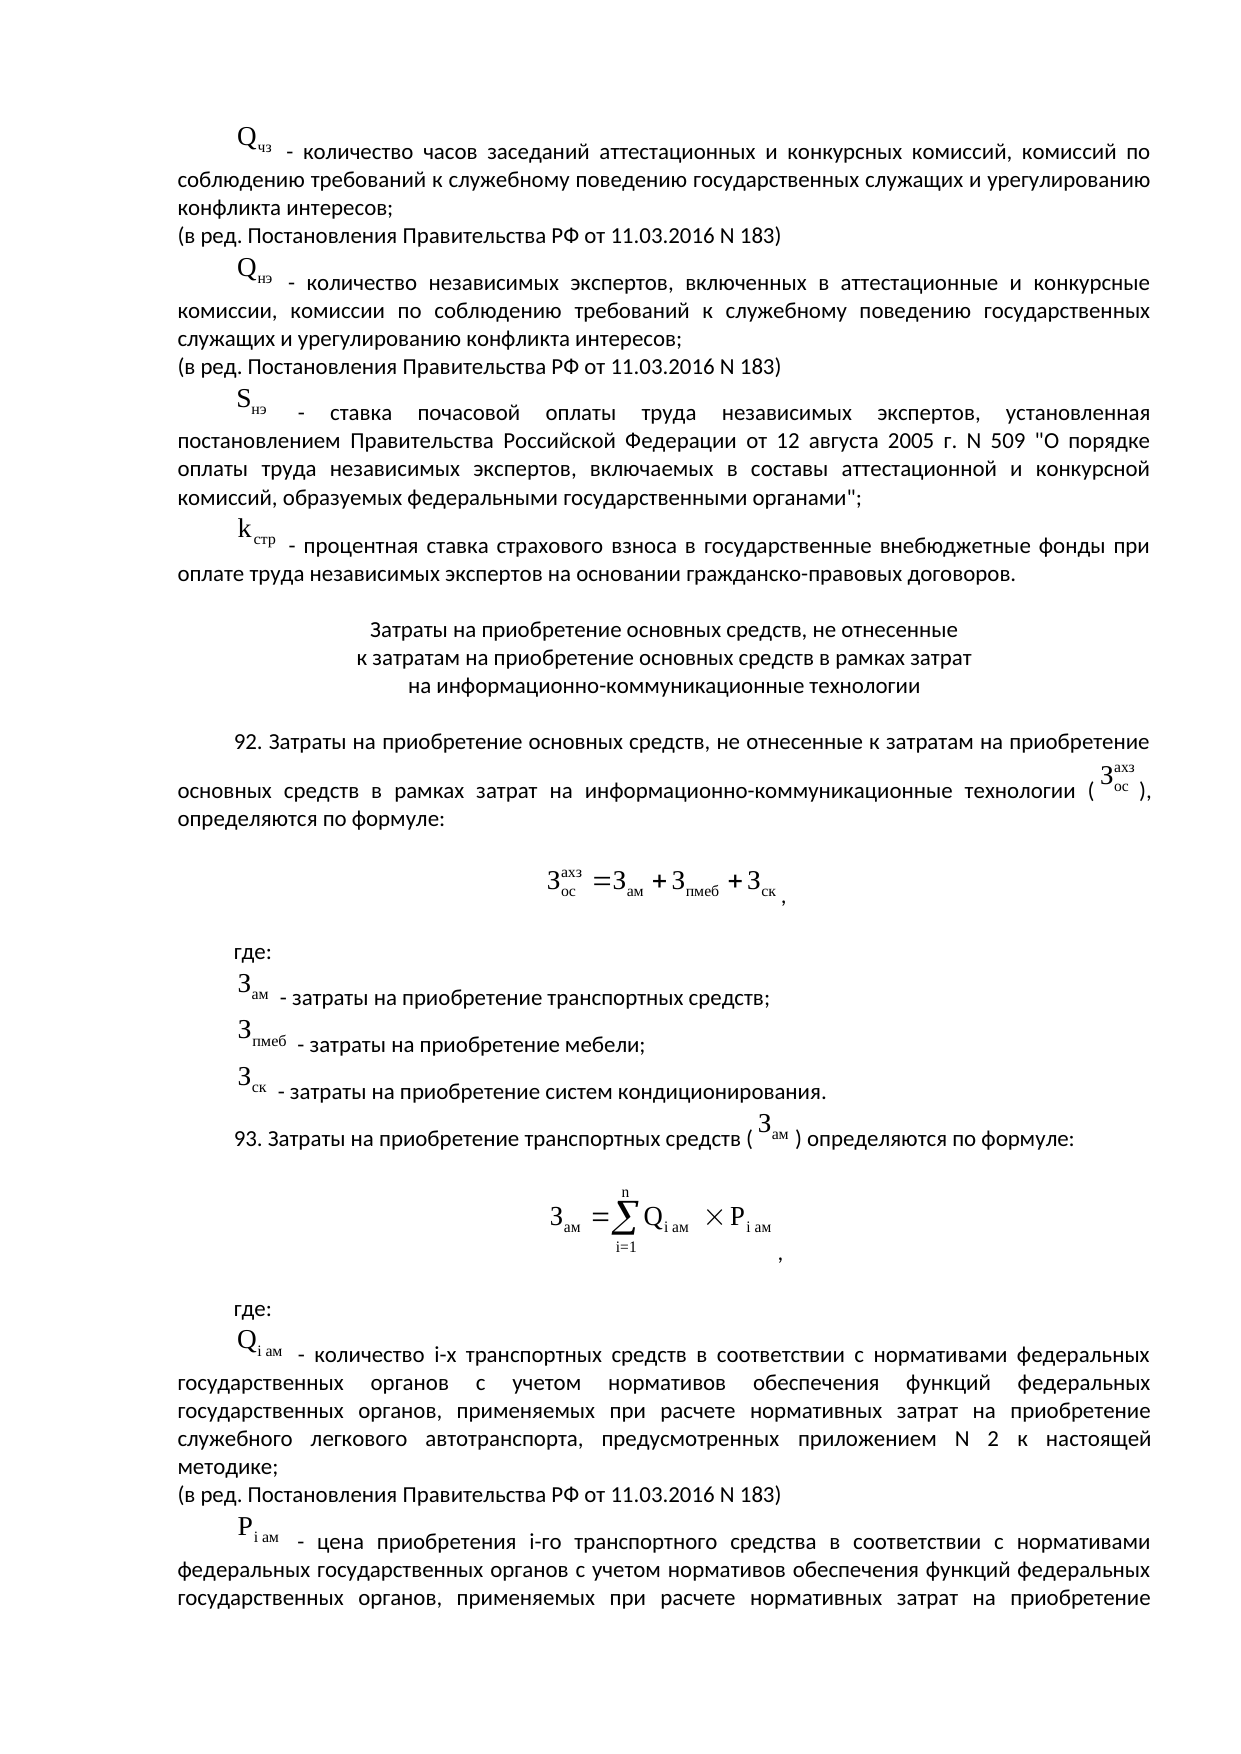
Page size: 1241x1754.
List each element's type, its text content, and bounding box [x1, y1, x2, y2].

text - количество независимых экспертов, включенных в аттестационные и конкурсные комиссии, комиссии по соблюдению требований к служебному поведению государственных служащих и урегулированию конфликта интересов; [177, 249, 1152, 352]
text , [177, 1180, 1152, 1266]
text где: [177, 937, 1152, 965]
text , [177, 860, 1152, 909]
text - количество i-х транспортных средств в соответствии с нормативами федеральных государственных органов с учетом нормативов обеспечения функций федеральных государственных органов, применяемых при расчете нормативных затрат на приобретение служебного легкового автотранспорта, предусмотренных приложением N 2 к настоящей методике; [177, 1322, 1152, 1481]
text Затраты на приобретение основных средств, не отнесенные [177, 615, 1152, 643]
text - затраты на приобретение мебели; [177, 1012, 1152, 1058]
text - затраты на приобретение систем кондиционирования. [177, 1058, 1152, 1105]
text - ставка почасовой оплаты труда независимых экспертов, установленная постановлением Правительства Российской Федерации от 12 августа 2005 г. N 509 "О порядке оплаты труда независимых экспертов, включаемых в составы аттестационной и конкурсной комиссий, образуемых федеральными государственными органами"; [177, 380, 1152, 511]
text - процентная ставка страхового взноса в государственные внебюджетные фонды при оплате труда независимых экспертов на основании гражданско-правовых договоров. [177, 511, 1152, 587]
text на информационно-коммуникационные технологии [177, 671, 1152, 699]
text 92. Затраты на приобретение основных средств, не отнесенные к затратам на приобретение основных средств в рамках затрат на информационно-коммуникационные технологии (), определяются по формуле: [177, 727, 1152, 832]
text 93. Затраты на приобретение транспортных средств () определяются по формуле: [177, 1105, 1152, 1152]
text (в ред. Постановления Правительства РФ от 11.03.2016 N 183) [177, 221, 1152, 249]
text (в ред. Постановления Правительства РФ от 11.03.2016 N 183) [177, 352, 1152, 380]
text - количество часов заседаний аттестационных и конкурсных комиссий, комиссий по соблюдению требований к служебному поведению государственных служащих и урегулированию конфликта интересов; [177, 118, 1152, 221]
text (в ред. Постановления Правительства РФ от 11.03.2016 N 183) [177, 1481, 1152, 1508]
text - затраты на приобретение транспортных средств; [177, 965, 1152, 1012]
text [177, 1508, 1152, 1611]
text к затратам на приобретение основных средств в рамках затрат [177, 643, 1152, 671]
text где: [177, 1294, 1152, 1322]
